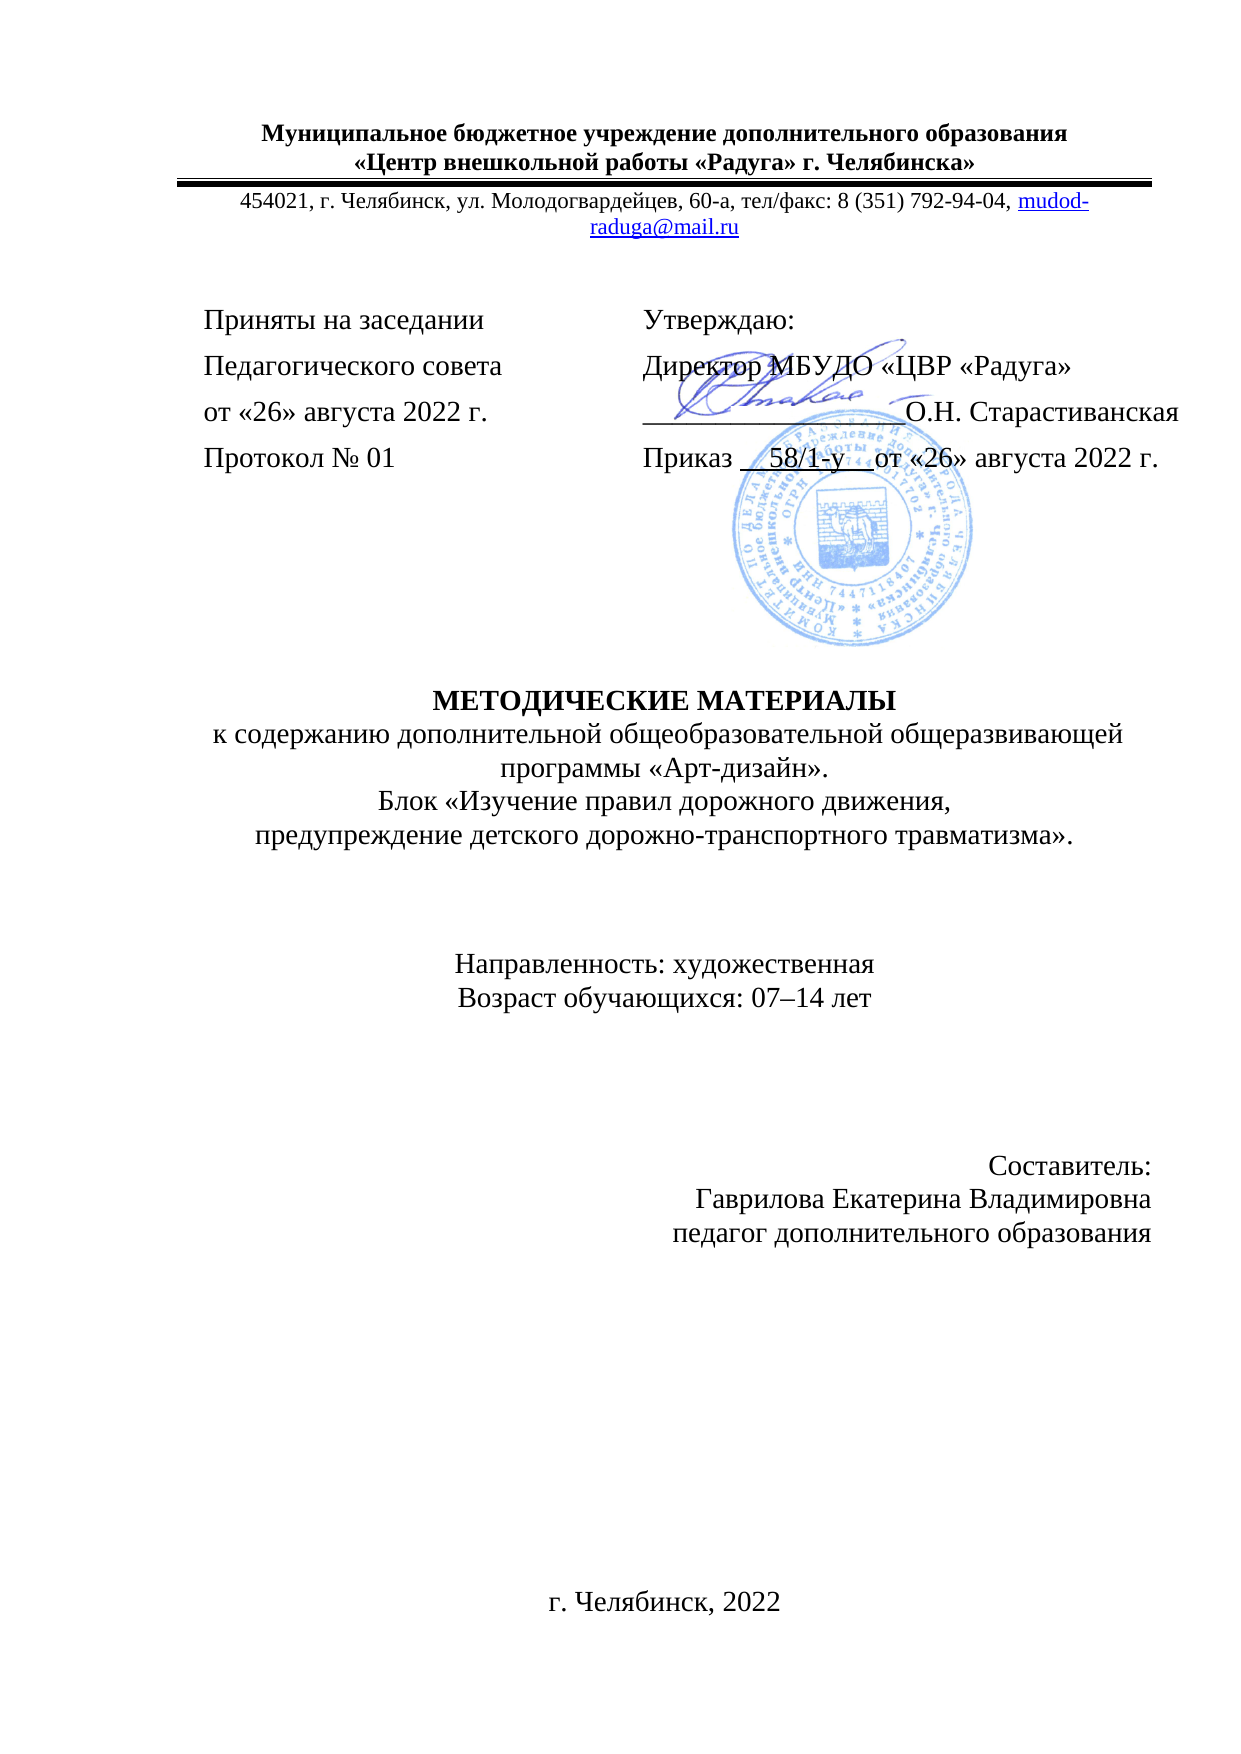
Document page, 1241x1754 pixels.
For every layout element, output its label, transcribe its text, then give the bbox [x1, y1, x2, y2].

text к содержанию дополнительной общеобразовательной общеразвивающей программы «Арт-дизайн». [177, 716, 1152, 783]
table_header Утверждаю: Директор МБУДО «ЦВР «Радуга» __________________О.Н. Старастиванская Приказ 58/1-у от «26» августа 2022 г. [631, 290, 1192, 649]
text Гаврилова Екатерина Владимировна [177, 1181, 1152, 1215]
text Муниципальное бюджетное учреждение дополнительного образования [177, 118, 1152, 147]
text педагог дополнительного образования [177, 1215, 1152, 1248]
text Возраст обучающихся: 07–14 лет [177, 980, 1152, 1013]
text МЕТОДИЧЕСКИЕ МАТЕРИАЛЫ [177, 683, 1152, 716]
text 454021, г. Челябинск, ул. Молодогвардейцев, 60-а, тел/факс: 8 (351) 792-94-04, mudod-raduga@mail.ru [177, 187, 1152, 240]
text Составитель: [177, 1148, 1152, 1181]
text предупреждение детского дорожно-транспортного травматизма». [177, 817, 1152, 851]
text «Центр внешкольной работы «Радуга» г. Челябинска» [177, 147, 1152, 178]
text Блок «Изучение правил дорожного движения, [177, 783, 1152, 817]
text г. Челябинск, 2022 [177, 1584, 1152, 1617]
text Направленность: художественная [177, 946, 1152, 980]
table_header Приняты на заседании Педагогического совета от «26» августа 2022 г. Протокол № 01 [177, 290, 631, 649]
